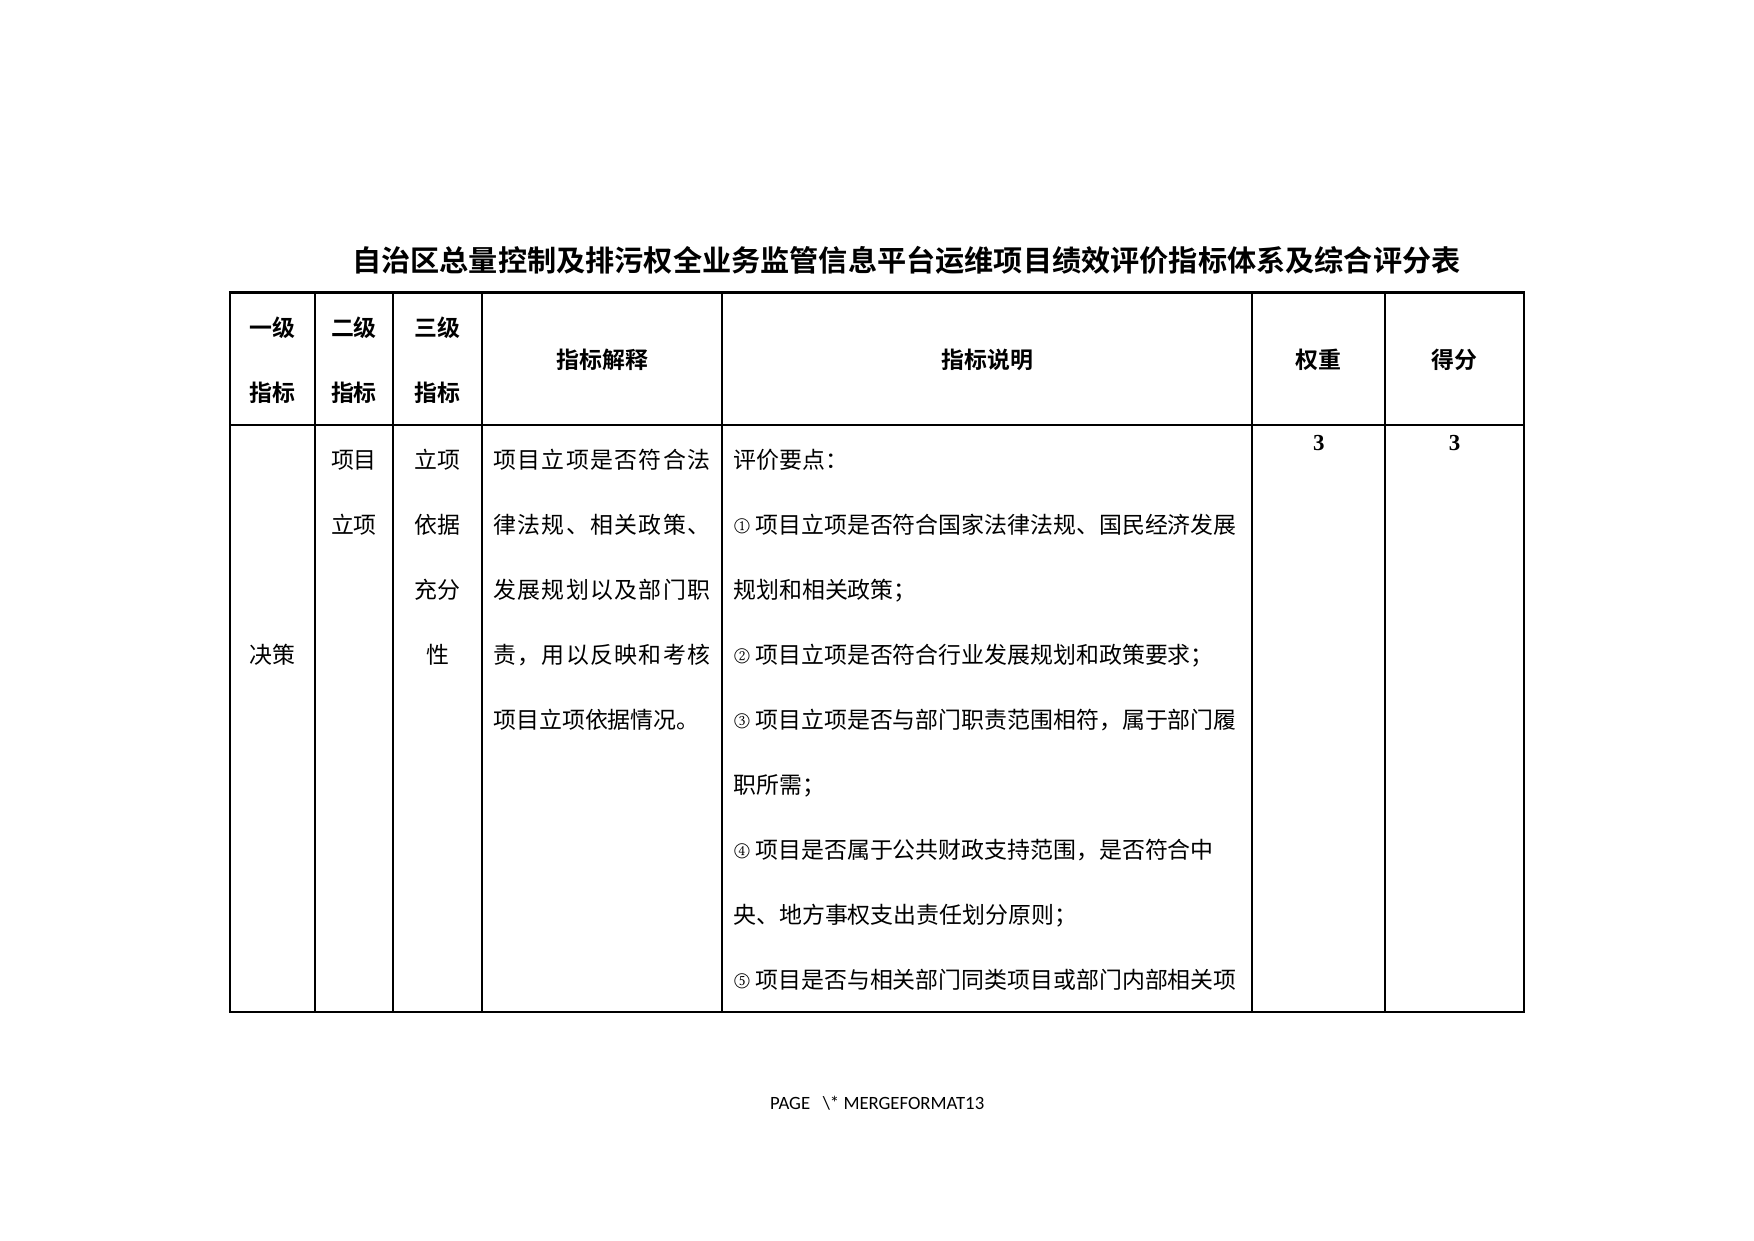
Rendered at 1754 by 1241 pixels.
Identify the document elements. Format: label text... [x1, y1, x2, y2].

table_cell 3 [1253, 426, 1384, 1011]
table_header 三级指标 [394, 294, 481, 423]
table_cell 3 [1386, 426, 1523, 1011]
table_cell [723, 426, 1251, 1011]
table_header 二级指标 [316, 294, 392, 423]
table_cell 项目立项 [316, 426, 392, 1011]
table_header 一级指标 [231, 294, 314, 423]
table_cell 决策 [231, 426, 314, 1011]
table_cell 立项依据 充分性 [394, 426, 481, 1011]
text 自治区总量控制及排污权全业务监管信息平台运维项目绩效评价指标体系及综合评分表 [150, 226, 1604, 291]
table_header 权重 [1253, 294, 1384, 423]
table_header 得分 [1386, 294, 1523, 423]
table_header 指标说明 [723, 294, 1251, 423]
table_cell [483, 426, 721, 1011]
table_header 指标解释 [483, 294, 721, 423]
